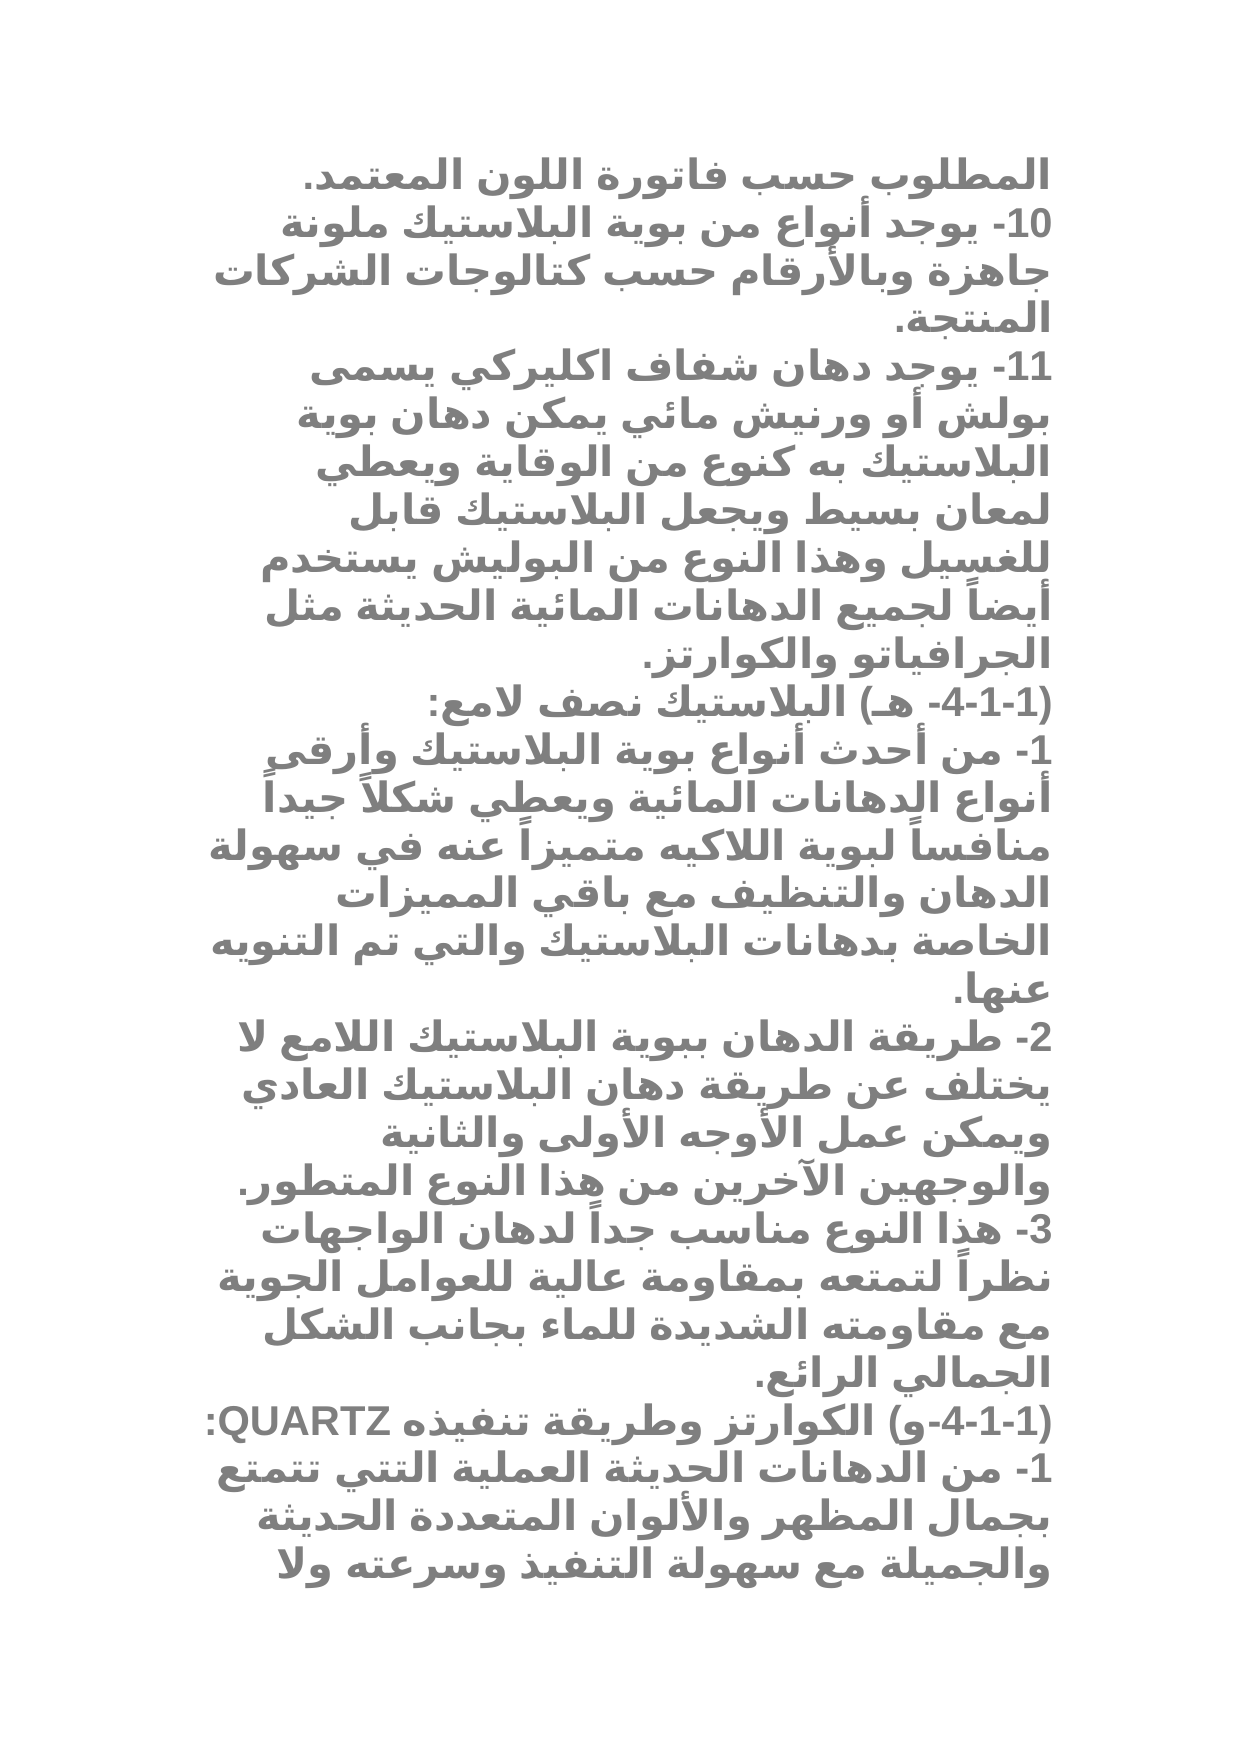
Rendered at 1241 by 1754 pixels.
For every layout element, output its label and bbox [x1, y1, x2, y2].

text [187, 150, 1053, 1587]
